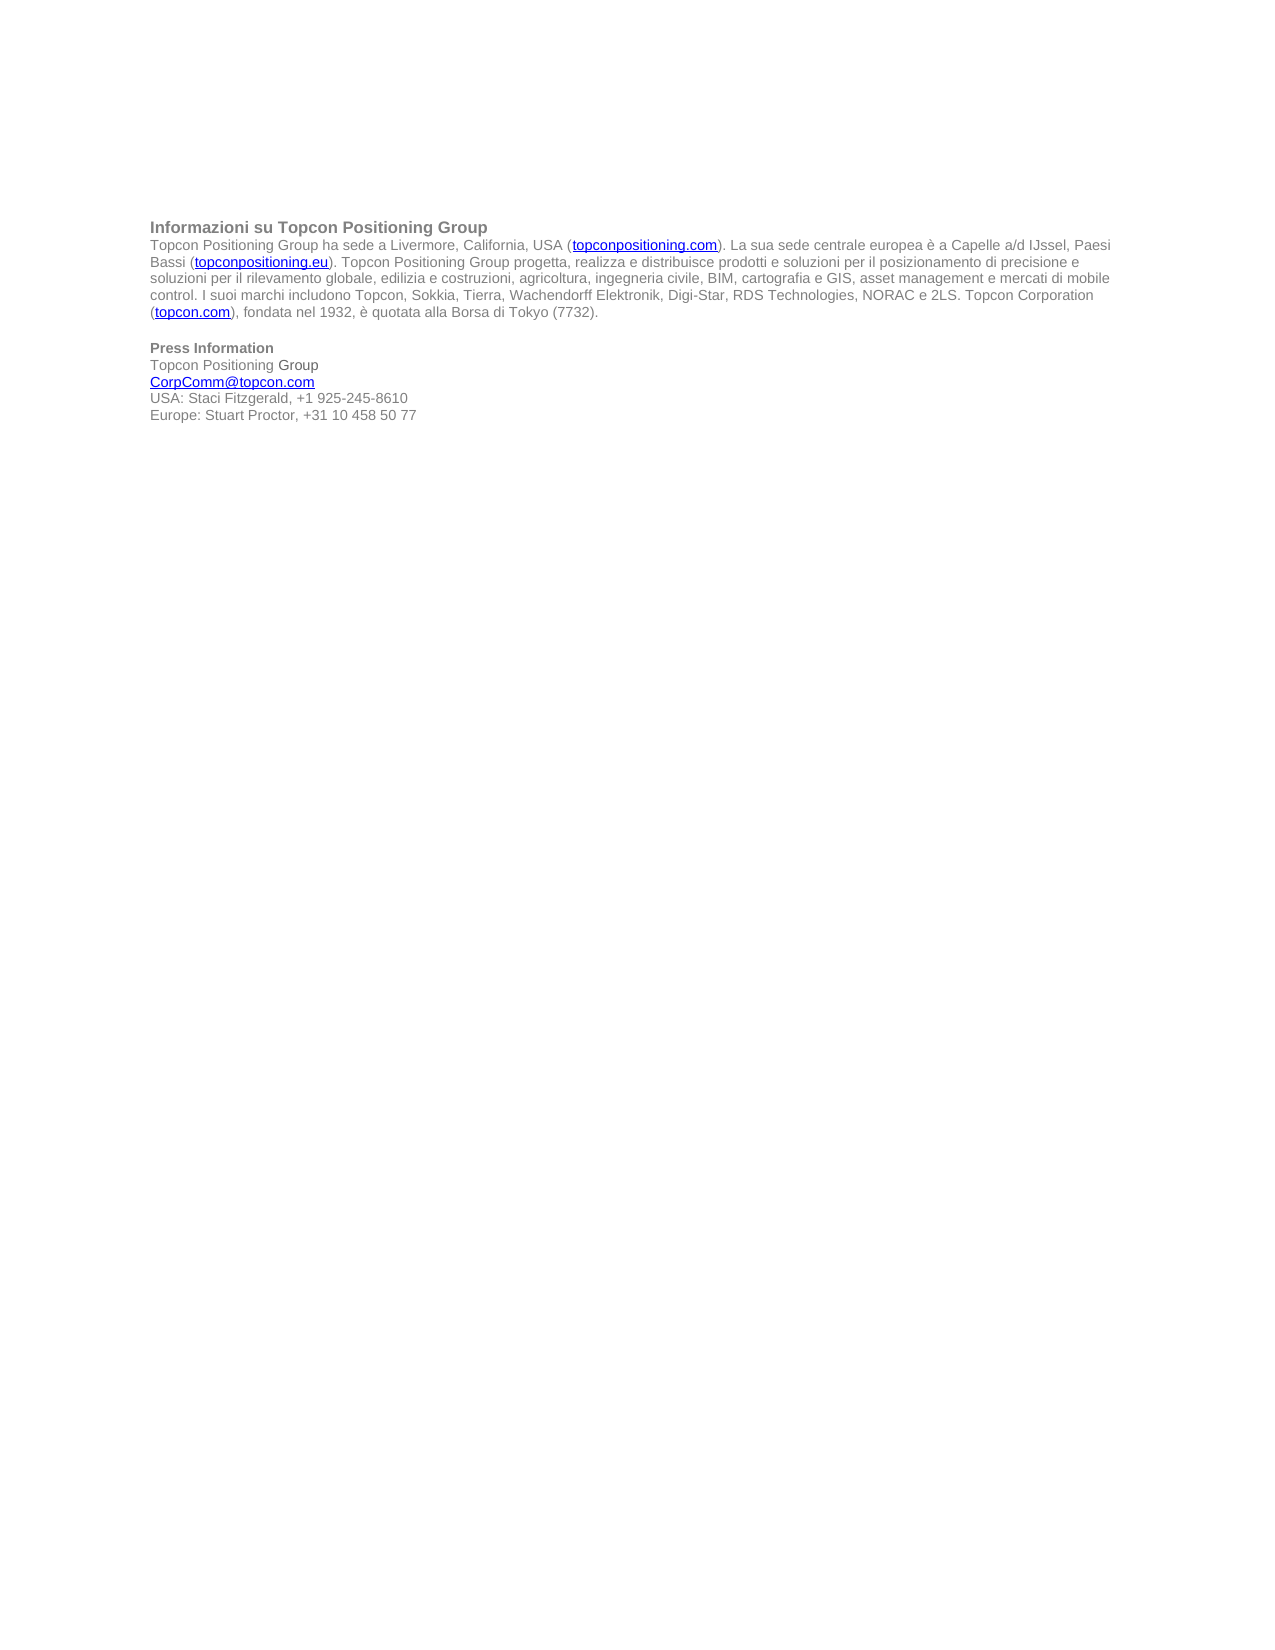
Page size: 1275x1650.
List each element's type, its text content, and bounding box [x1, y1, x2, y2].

text Topcon Positioning Group [150, 356, 1125, 373]
text USA: Staci Fitzgerald, +1 925-245-8610 [150, 390, 1125, 407]
text Europe: Stuart Proctor, +31 10 458 50 77 [150, 407, 1125, 423]
text Informazioni su Topcon Positioning Group [150, 217, 1125, 237]
text Topcon Positioning Group ha sede a Livermore, California, USA (topconpositioning.com). La sua sede centrale europea è a Capelle a/d IJssel, Paesi Bassi (topconpositioning.eu). Topcon Positioning Group progetta, realizza e distribuisce prodotti e soluzioni per il posizionamento di precisione e soluzioni per il rilevamento globale, edilizia e costruzioni, agricoltura, ingegneria civile, BIM, cartografia e GIS, asset management e mercati di mobile control. I suoi marchi includono Topcon, Sokkia, Tierra, Wachendorff Elektronik, Digi-Star, RDS Technologies, NORAC e 2LS. Topcon Corporation (topcon.com), fondata nel 1932, è quotata alla Borsa di Tokyo (7732). [150, 237, 1125, 321]
text CorpComm@topcon.com [150, 373, 1125, 390]
text Press Information [150, 340, 1125, 356]
